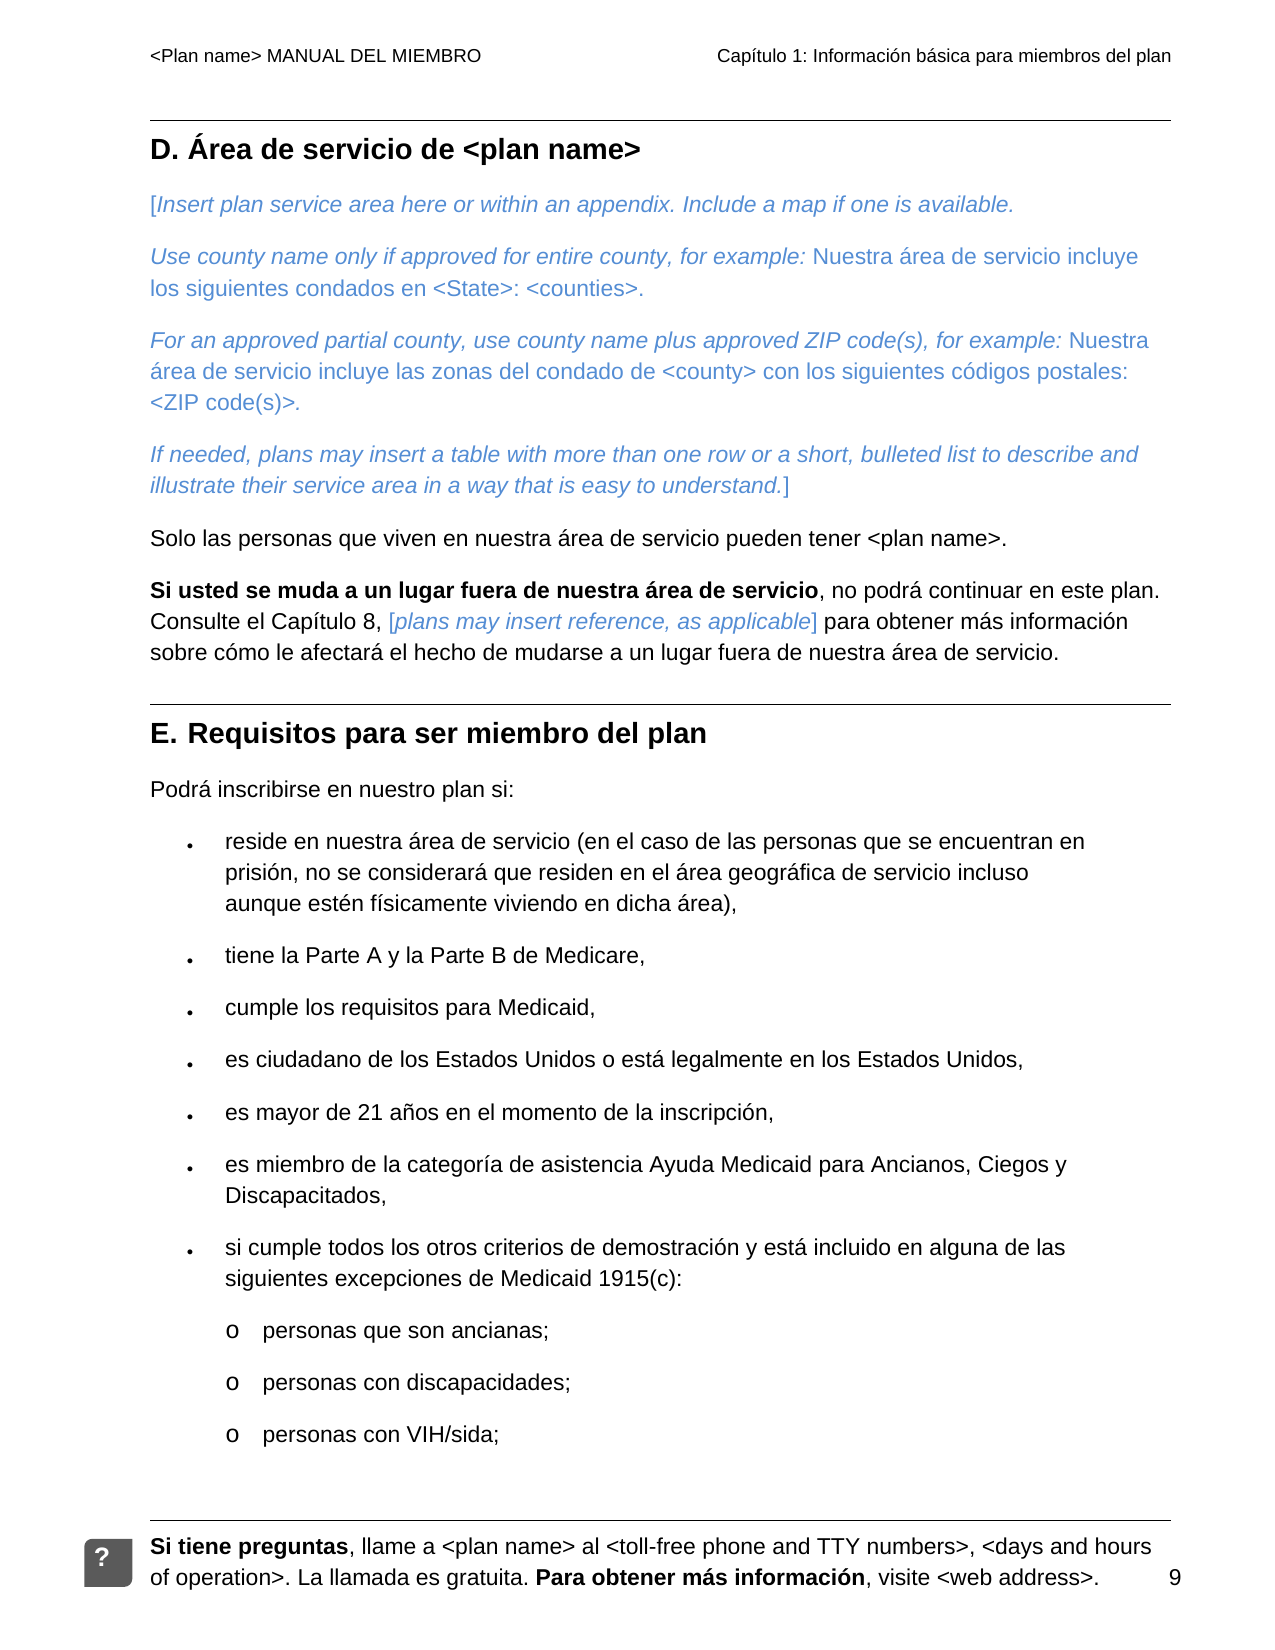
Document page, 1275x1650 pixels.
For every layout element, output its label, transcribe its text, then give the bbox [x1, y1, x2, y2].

list personas con discapacidades; [225, 1366, 1096, 1397]
text reside en nuestra área de servicio (en el caso de las personas que se encuentran en prisión, no se considerará que residen en el área geográfica de servicio incluso aunque estén físicamente viviendo en dicha área), [187, 824, 1096, 918]
text Podrá inscribirse en nuestro plan si: [150, 772, 1171, 803]
text cumple los requisitos para Medicaid, [187, 991, 1096, 1022]
text si cumple todos los otros criterios de demostración y está incluido en alguna de las siguientes excepciones de Medicaid 1915(c): [187, 1230, 1096, 1293]
text Solo las personas que viven en nuestra área de servicio pueden tener <plan name>. [150, 521, 1171, 552]
text For an approved partial county, use county name plus approved ZIP code(s), for example: Nuestra área de servicio incluye las zonas del condado de <county> con los siguientes códigos postales: <ZIP code(s)>. [150, 323, 1171, 417]
text Use county name only if approved for entire county, for example: Nuestra área de servicio incluye los siguientes condados en <State>: <counties>. [150, 240, 1171, 302]
list personas que son ancianas; [225, 1314, 1096, 1345]
list personas con VIH/sida; [225, 1418, 1096, 1449]
text es mayor de 21 años en el momento de la inscripción, [187, 1095, 1096, 1126]
text es miembro de la categoría de asistencia Ayuda Medicaid para Ancianos, Ciegos y Discapacitados, [187, 1147, 1096, 1209]
subtitle Requisitos para ser miembro del plan [150, 705, 1171, 751]
text [Insert plan service area here or within an appendix. Include a map if one is available. [150, 188, 1171, 219]
text If needed, plans may insert a table with more than one row or a short, bulleted list to describe and illustrate their service area in a way that is easy to understand.] [150, 438, 1171, 500]
text es ciudadano de los Estados Unidos o está legalmente en los Estados Unidos, [187, 1043, 1096, 1074]
text tiene la Parte A y la Parte B de Medicare, [187, 939, 1096, 970]
subtitle Área de servicio de <plan name> [150, 121, 1171, 167]
text Si usted se muda a un lugar fuera de nuestra área de servicio, no podrá continuar en este plan. Consulte el Capítulo 8, [plans may insert reference, as applicable] para obtener más información sobre cómo le afectará el hecho de mudarse a un lugar fuera de nuestra área de servicio. [150, 573, 1171, 667]
